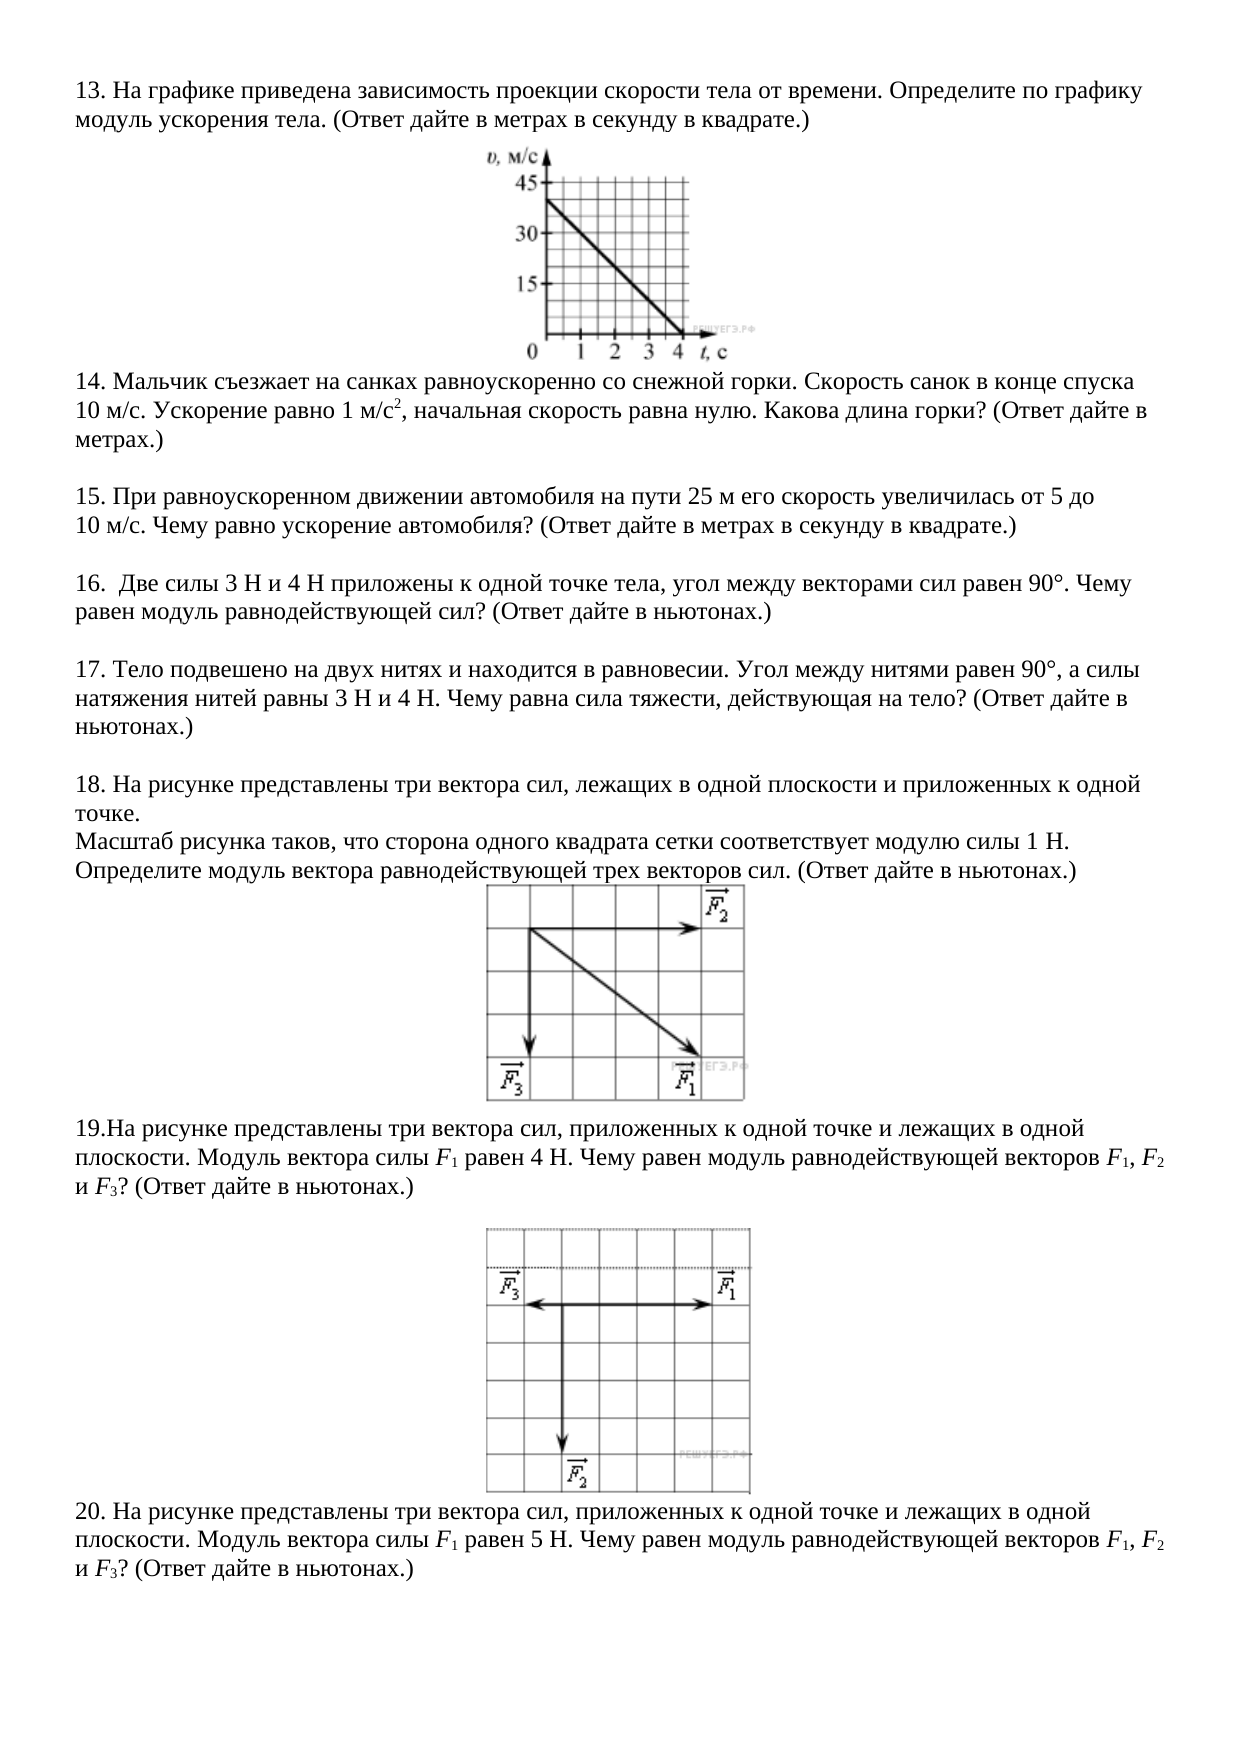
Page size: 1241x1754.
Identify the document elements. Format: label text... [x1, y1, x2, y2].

text Масштаб рисунка таков, что сторона одного квадрата сетки соответствует модулю силы 1 H. Определите модуль вектора равнодействующей трех векторов сил. (Ответ дайте в ньютонах.) [75, 826, 1165, 884]
text 16. Две силы 3 H и 4 H приложены к одной точке тела, угол между векторами сил равен 90°. Чему равен модуль равнодействующей сил? (Ответ дайте в ньютонах.) [75, 568, 1165, 625]
picture [486, 1228, 754, 1496]
text 14. Мальчик съезжает на санках равноускоренно со снежной горки. Скорость санок в конце спуска 10 м/с. Ускорение равно 1 м/с2, начальная скорость равна нулю. Какова длина горки? (Ответ дайте в метрах.) [75, 366, 1165, 453]
text 13. На графике приведена зависимость проекции скорости тела от времени. Определите по графику модуль ускорения тела. (Ответ дайте в метрах в секунду в квадрате.) [75, 75, 1165, 132]
text 15. При равноускоренном движении автомобиля на пути 25 м его скорость увеличилась от 5 до 10 м/с. Чему равно ускорение автомобиля? (Ответ дайте в метрах в секунду в квадрате.) [75, 481, 1165, 539]
text 19.На рисунке представлены три вектора сил, приложенных к одной точке и лежащих в одной плоскости. Модуль вектора силы F1 равен 4 Н. Чему равен модуль равнодействующей векторов F1, F2 и F3? (Ответ дайте в ньютонах.) [75, 1113, 1165, 1199]
picture [479, 132, 761, 367]
text 17. Тело подвешено на двух нитях и находится в равновесии. Угол между нитями равен 90°, а силы натяжения нитей равны 3 H и 4 H. Чему равна сила тяжести, действующая на тело? (Ответ дайте в ньютонах.) [75, 654, 1165, 740]
text 20. На рисунке представлены три вектора сил, приложенных к одной точке и лежащих в одной плоскости. Модуль вектора силы F1 равен 5 Н. Чему равен модуль равнодействующей векторов F1, F2 и F3? (Ответ дайте в ньютонах.) [75, 1496, 1165, 1582]
text 18. На рисунке представлены три вектора сил, лежащих в одной плоскости и приложенных к одной точке. [75, 769, 1165, 826]
picture [485, 883, 756, 1114]
